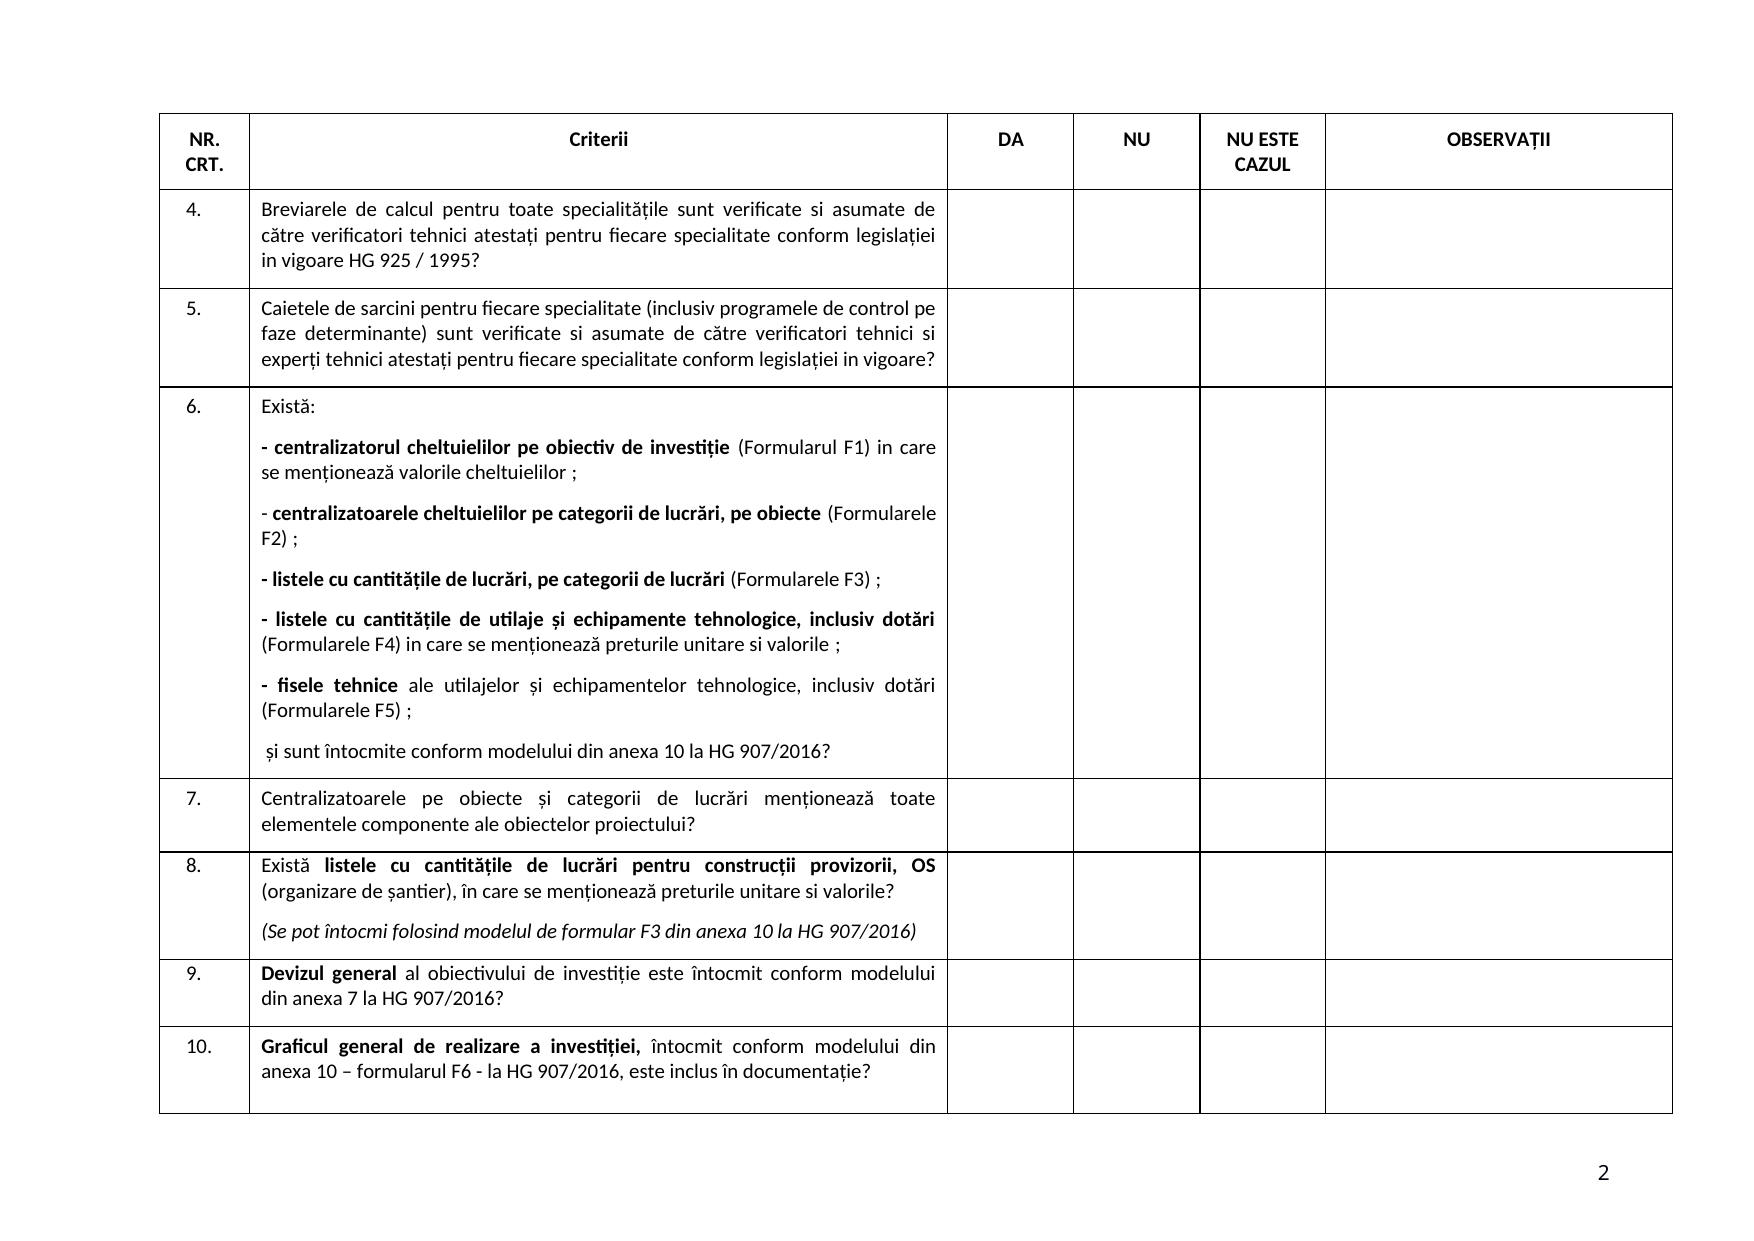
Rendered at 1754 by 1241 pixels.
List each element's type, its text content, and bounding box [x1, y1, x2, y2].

table_cell [948, 960, 1073, 1026]
table_cell [1201, 960, 1325, 1026]
table_header NU ESTE CAZUL [1201, 114, 1325, 189]
table_cell [1074, 388, 1199, 778]
table_cell Caietele de sarcini pentru fiecare specialitate (inclusiv programele de control pe faze determinante) sunt verificate si asumate de către verificatori tehnici si experți tehnici atestați pentru fiecare specialitate conform legislației in vigoare? [250, 289, 947, 386]
table_cell [160, 388, 249, 778]
table_cell Există listele cu cantitățile de lucrări pentru construcții provizorii, OS (organizare de șantier), în care se menționează preturile unitare si valorile? (Se pot întocmi folosind modelul de formular F3 din anexa 10 la HG 907/2016) [250, 853, 947, 959]
table_header NU [1074, 114, 1199, 189]
table_cell [1201, 190, 1325, 288]
table_cell [948, 1027, 1073, 1112]
table_header DA [948, 114, 1073, 189]
table_cell [1074, 853, 1199, 959]
table_cell [1326, 1027, 1672, 1112]
table_cell [948, 388, 1073, 778]
table_cell [948, 853, 1073, 959]
table_cell [1326, 779, 1672, 851]
table_cell [1201, 388, 1325, 778]
table_cell [1326, 289, 1672, 386]
table_cell [1074, 190, 1199, 288]
table_cell [1201, 779, 1325, 851]
table_cell întocmit conform modelului din anexa 10 – formularul F6 - la HG 907/2016, este inclus în documentație? [250, 1027, 947, 1112]
table_cell [160, 1027, 249, 1112]
table_cell Există: - centralizatorul cheltuielilor pe obiectiv de investiție (Formularul F1) in care se menționează valorile cheltuielilor ; - centralizatoarele cheltuielilor pe categorii de lucrări, pe obiecte (Formularele F2) ; - listele cu cantitățile de lucrări, pe categorii de lucrări (Formularele F3) ; - listele cu cantitățile de utilaje și echipamente tehnologice, inclusiv dotări (Formularele F4) in care se menționează preturile unitare si valorile ; - fisele tehnice ale utilajelor și echipamentelor tehnologice, inclusiv dotări (Formularele F5) ; și sunt întocmite conform modelului din anexa 10 la HG 907/2016? [250, 388, 947, 778]
table_cell Devizul general al obiectivului de investiție este întocmit conform modelului din anexa 7 la HG 907/2016? [250, 960, 947, 1026]
table_cell [948, 779, 1073, 851]
table_cell [1074, 1027, 1199, 1112]
table_cell Centralizatoarele pe obiecte și categorii de lucrări menționează toate elementele componente ale obiectelor proiectului? [250, 779, 947, 851]
table_cell [948, 190, 1073, 288]
table_cell [1201, 289, 1325, 386]
table_cell [160, 289, 249, 386]
table_cell [1074, 960, 1199, 1026]
table_cell [160, 779, 249, 851]
table_cell [160, 853, 249, 959]
table_cell [1326, 960, 1672, 1026]
table_cell Breviarele de calcul pentru toate specialitățile sunt verificate si asumate de către verificatori tehnici atestați pentru fiecare specialitate conform legislației in vigoare HG 925 / 1995? [250, 190, 947, 288]
table_cell [1326, 190, 1672, 288]
table_header NR. CRT. [160, 114, 249, 189]
table_cell [1326, 388, 1672, 778]
table_cell [948, 289, 1073, 386]
table_cell [160, 190, 249, 288]
table_header OBSERVAȚII [1326, 114, 1672, 189]
table_cell [1326, 853, 1672, 959]
table_cell [1201, 1027, 1325, 1112]
table_cell [1074, 289, 1199, 386]
table_cell [1074, 779, 1199, 851]
table_cell [1201, 853, 1325, 959]
table_header Criterii [250, 114, 947, 189]
table_cell [160, 960, 249, 1026]
